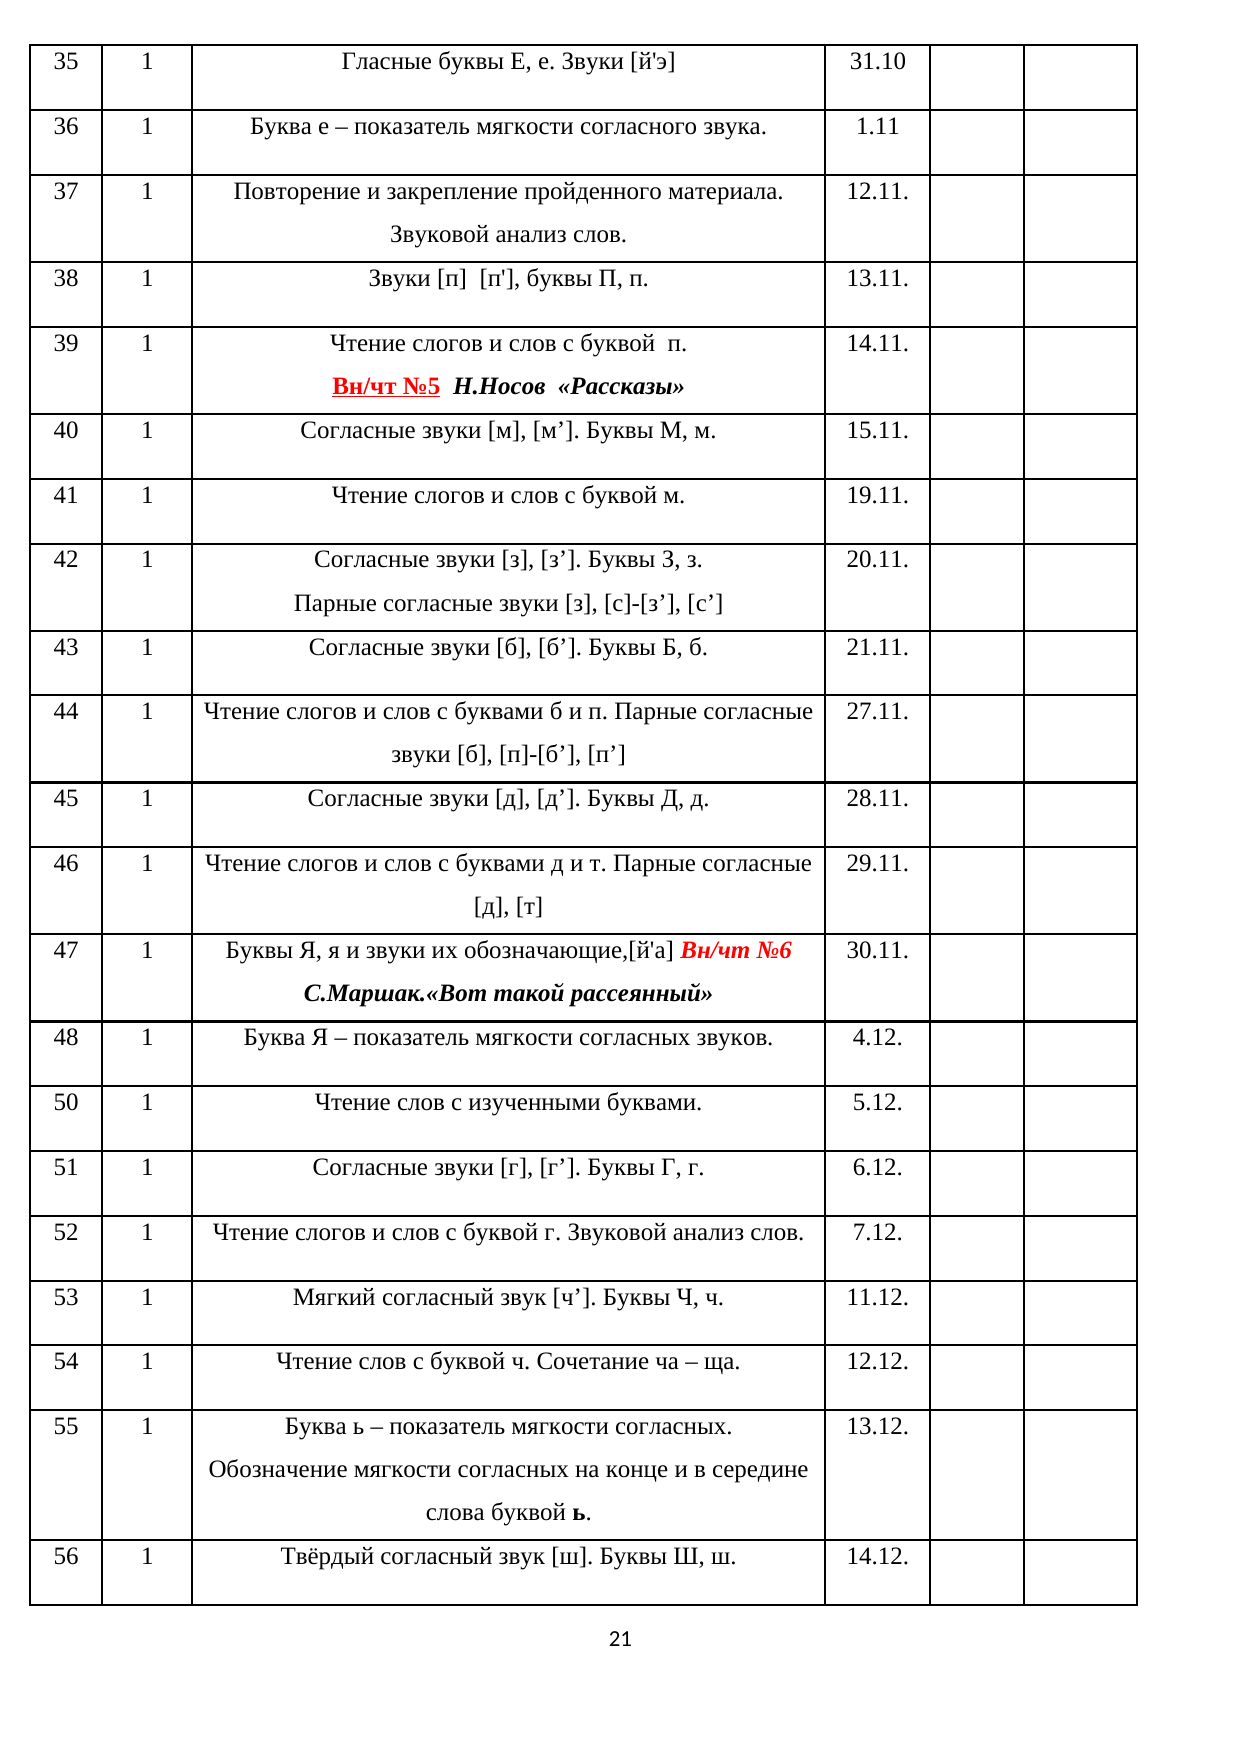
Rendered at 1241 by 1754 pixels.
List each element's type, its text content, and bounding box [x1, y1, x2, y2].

table_cell [1025, 111, 1136, 174]
table_cell [1025, 415, 1136, 478]
table_cell 1 [103, 263, 191, 326]
table_cell [931, 263, 1023, 326]
table_cell [931, 784, 1023, 846]
table_cell 55 [31, 1411, 101, 1539]
table_cell [931, 480, 1023, 542]
table_cell 31.10 [826, 46, 929, 109]
table_cell 39 [31, 328, 101, 413]
table_cell [931, 1411, 1023, 1539]
table_cell 1 [103, 1411, 191, 1539]
table_cell 35 [31, 46, 101, 109]
table_cell 14.12. [826, 1541, 929, 1604]
table_cell 27.11. [826, 696, 929, 781]
table_cell [1025, 1282, 1136, 1344]
table_cell 12.12. [826, 1346, 929, 1409]
table_cell 14.11. [826, 328, 929, 413]
table_cell [931, 176, 1023, 261]
table_cell 37 [31, 176, 101, 261]
table_cell [931, 415, 1023, 478]
table_cell Буквы Я, я и звуки их обозначающие,[й'а] Вн/чт №6 С.Маршак.«Вот такой рассеянный» [193, 935, 824, 1020]
table_cell Буква ь – показатель мягкости согласных. Обозначение мягкости согласных на конце и в середине слова буквой ь. [193, 1411, 824, 1539]
table_cell Чтение слов с буквой ч. Сочетание ча – ща. [193, 1346, 824, 1409]
table_cell 30.11. [826, 935, 929, 1020]
table_cell [1025, 632, 1136, 694]
table_cell Чтение слов с изученными буквами. [193, 1087, 824, 1150]
table_cell Согласные звуки [м], [м’]. Буквы М, м. [193, 415, 824, 478]
table_cell [931, 696, 1023, 781]
table_cell 1.11 [826, 111, 929, 174]
table_cell 48 [31, 1023, 101, 1085]
table_cell [1025, 848, 1136, 933]
table_cell [931, 111, 1023, 174]
table_cell 47 [31, 935, 101, 1020]
table_cell [1025, 696, 1136, 781]
table_cell 1 [103, 935, 191, 1020]
table_cell 40 [31, 415, 101, 478]
table_cell Чтение слогов и слов с буквой г. Звуковой анализ слов. [193, 1217, 824, 1279]
table_cell Согласные звуки [г], [г’]. Буквы Г, г. [193, 1152, 824, 1215]
table_cell [1025, 1152, 1136, 1215]
table_cell Согласные звуки [б], [б’]. Буквы Б, б. [193, 632, 824, 694]
table_cell 46 [31, 848, 101, 933]
table_cell 11.12. [826, 1282, 929, 1344]
table_cell [931, 848, 1023, 933]
table_cell [1025, 935, 1136, 1020]
table_cell 1 [103, 1541, 191, 1604]
table_cell Чтение слогов и слов с буквой м. [193, 480, 824, 542]
table_cell 13.11. [826, 263, 929, 326]
table_cell [1025, 46, 1136, 109]
table_cell 1 [103, 632, 191, 694]
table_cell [193, 1541, 824, 1604]
table_cell 4.12. [826, 1023, 929, 1085]
table_cell 44 [31, 696, 101, 781]
table_cell [931, 935, 1023, 1020]
table_cell 6.12. [826, 1152, 929, 1215]
table_cell Согласные звуки [д], [д’]. Буквы Д, д. [193, 784, 824, 846]
table_cell [931, 545, 1023, 629]
table_cell 5.12. [826, 1087, 929, 1150]
table_cell [1025, 545, 1136, 629]
table_cell 1 [103, 545, 191, 629]
table_cell Чтение слогов и слов с буквами б и п. Парные согласные звуки [б], [п]-[б’], [п’] [193, 696, 824, 781]
table_cell [931, 328, 1023, 413]
table_cell [931, 1023, 1023, 1085]
table_cell [1025, 1217, 1136, 1279]
table_cell [1025, 1411, 1136, 1539]
table_cell [931, 1282, 1023, 1344]
table_cell 1 [103, 1217, 191, 1279]
table_cell 13.12. [826, 1411, 929, 1539]
table_cell 56 [31, 1541, 101, 1604]
table_cell 1 [103, 328, 191, 413]
table_cell 51 [31, 1152, 101, 1215]
table_cell Буква е – показатель мягкости согласного звука. [193, 111, 824, 174]
table_cell 1 [103, 176, 191, 261]
table_cell [1025, 328, 1136, 413]
table_cell 1 [103, 1346, 191, 1409]
table_cell Чтение слогов и слов с буквами д и т. Парные согласные [д], [т] [193, 848, 824, 933]
table_cell 52 [31, 1217, 101, 1279]
table_cell [931, 632, 1023, 694]
table_cell 36 [31, 111, 101, 174]
table_cell 43 [31, 632, 101, 694]
table_cell Мягкий согласный звук [ч’]. Буквы Ч, ч. [193, 1282, 824, 1344]
table_cell 1 [103, 784, 191, 846]
table_cell [931, 1217, 1023, 1279]
table_cell 1 [103, 46, 191, 109]
table_cell 38 [31, 263, 101, 326]
table_cell 1 [103, 480, 191, 542]
table_cell Повторение и закрепление пройденного материала. Звуковой анализ слов. [193, 176, 824, 261]
table_cell 45 [31, 784, 101, 846]
table_cell Гласные буквы Е, е. Звуки [й'э] [193, 46, 824, 109]
table_cell [931, 1087, 1023, 1150]
table_cell 1 [103, 1152, 191, 1215]
table_cell 12.11. [826, 176, 929, 261]
table_cell 19.11. [826, 480, 929, 542]
table_cell [1025, 1023, 1136, 1085]
table_cell [1025, 480, 1136, 542]
table_cell Звуки [п] [п'], буквы П, п. [193, 263, 824, 326]
table_cell 1 [103, 1282, 191, 1344]
table_cell [1025, 1346, 1136, 1409]
table_cell 7.12. [826, 1217, 929, 1279]
table_cell Буква Я – показатель мягкости согласных звуков. [193, 1023, 824, 1085]
table_cell 1 [103, 696, 191, 781]
table_cell Согласные звуки [з], [з’]. Буквы З, з. Парные согласные звуки [з], [с]-[з’], [с’] [193, 545, 824, 629]
table_cell 29.11. [826, 848, 929, 933]
table_cell [931, 1152, 1023, 1215]
table_cell 15.11. [826, 415, 929, 478]
table_cell 21.11. [826, 632, 929, 694]
table_cell 1 [103, 1023, 191, 1085]
table_cell 1 [103, 848, 191, 933]
table_cell [1025, 1541, 1136, 1604]
table_cell 53 [31, 1282, 101, 1344]
table_cell 20.11. [826, 545, 929, 629]
table_cell 1 [103, 111, 191, 174]
table_cell [931, 1346, 1023, 1409]
table_cell 28.11. [826, 784, 929, 846]
table_cell 1 [103, 1087, 191, 1150]
table_cell 50 [31, 1087, 101, 1150]
table_cell 41 [31, 480, 101, 542]
table_cell Чтение слогов и слов с буквой п. Вн/чт №5 Н.Носов «Рассказы» [193, 328, 824, 413]
table_cell 42 [31, 545, 101, 629]
table_cell [931, 1541, 1023, 1604]
table_cell [1025, 1087, 1136, 1150]
table_cell [1025, 784, 1136, 846]
table_cell [1025, 176, 1136, 261]
table_cell [931, 46, 1023, 109]
table_cell 54 [31, 1346, 101, 1409]
table_cell [1025, 263, 1136, 326]
table_cell 1 [103, 415, 191, 478]
